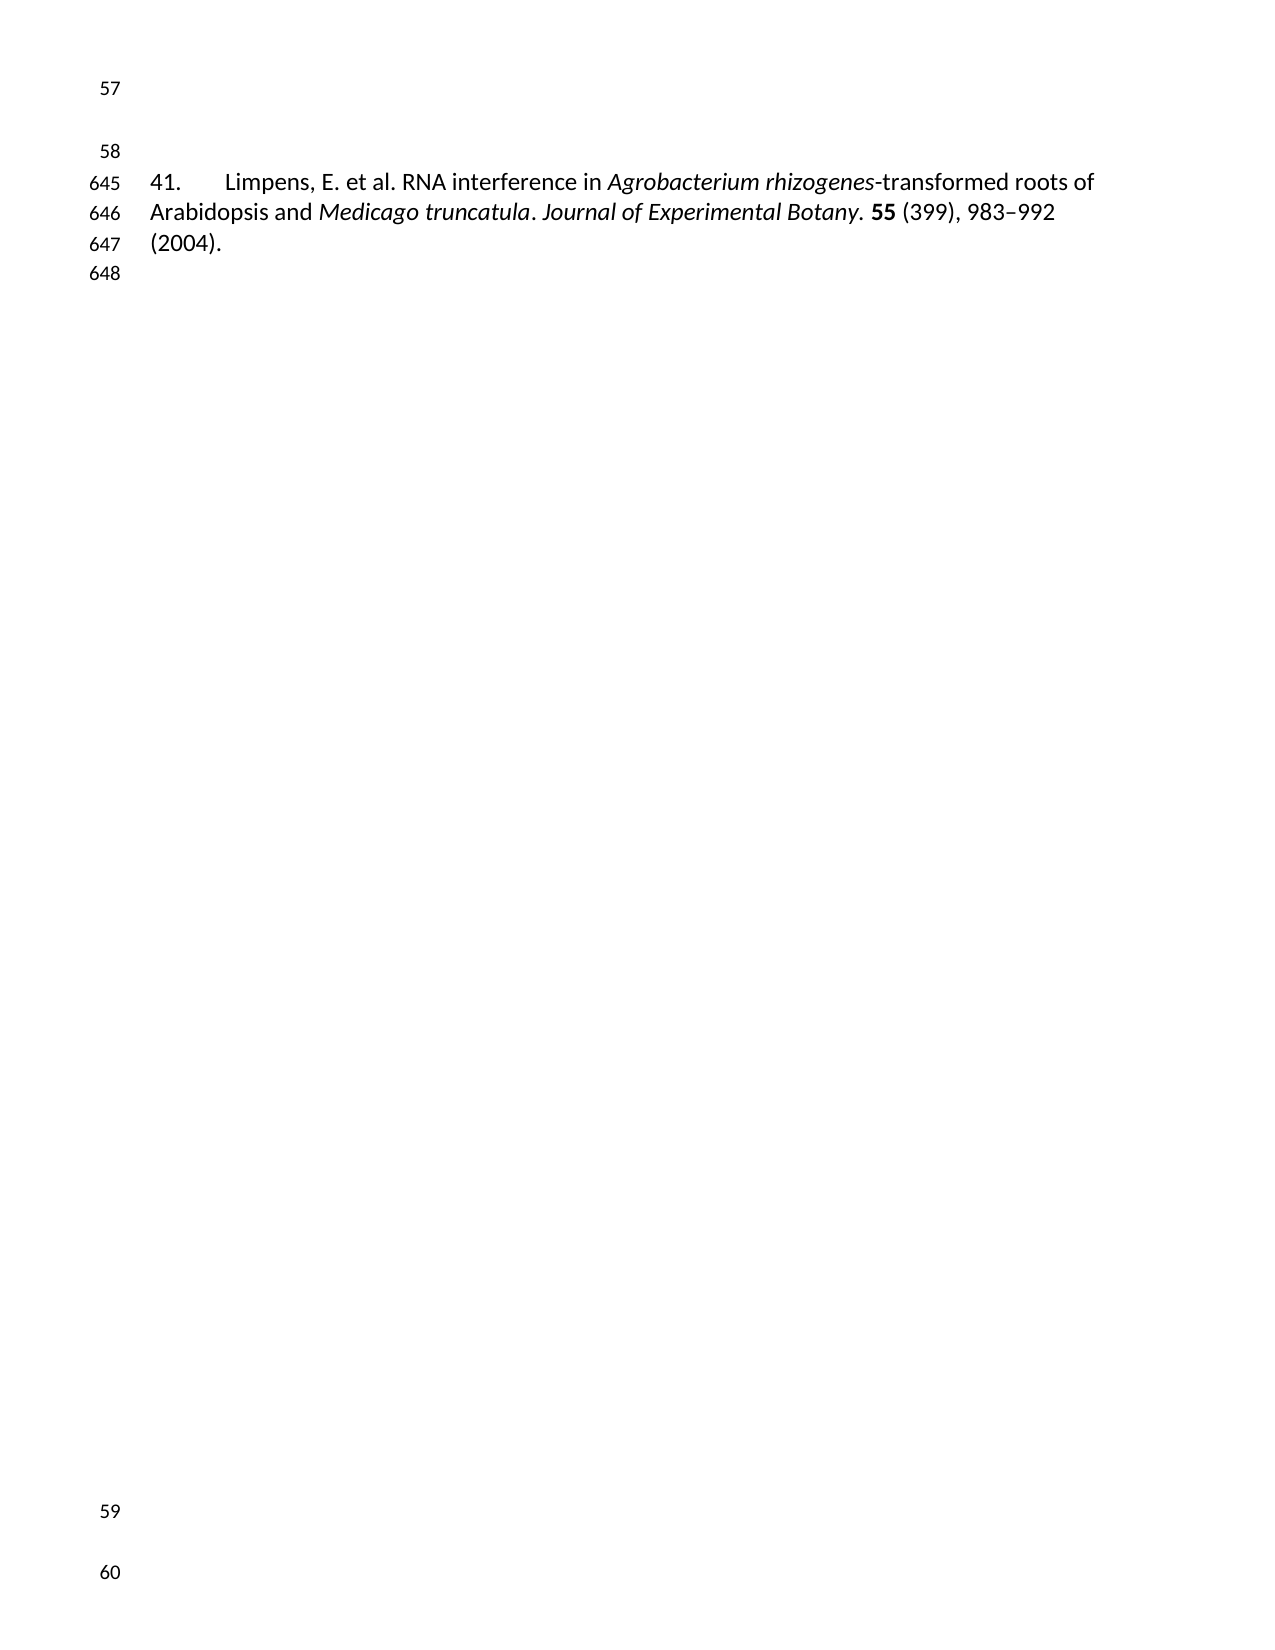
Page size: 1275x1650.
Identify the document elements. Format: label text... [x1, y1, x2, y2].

text 41. Limpens, E. et al. RNA interference in Agrobacterium rhizogenes-transformed roots of Arabidopsis and Medicago truncatula. Journal of Experimental Botany. 55 (399), 983–992 (2004). [150, 166, 1125, 258]
